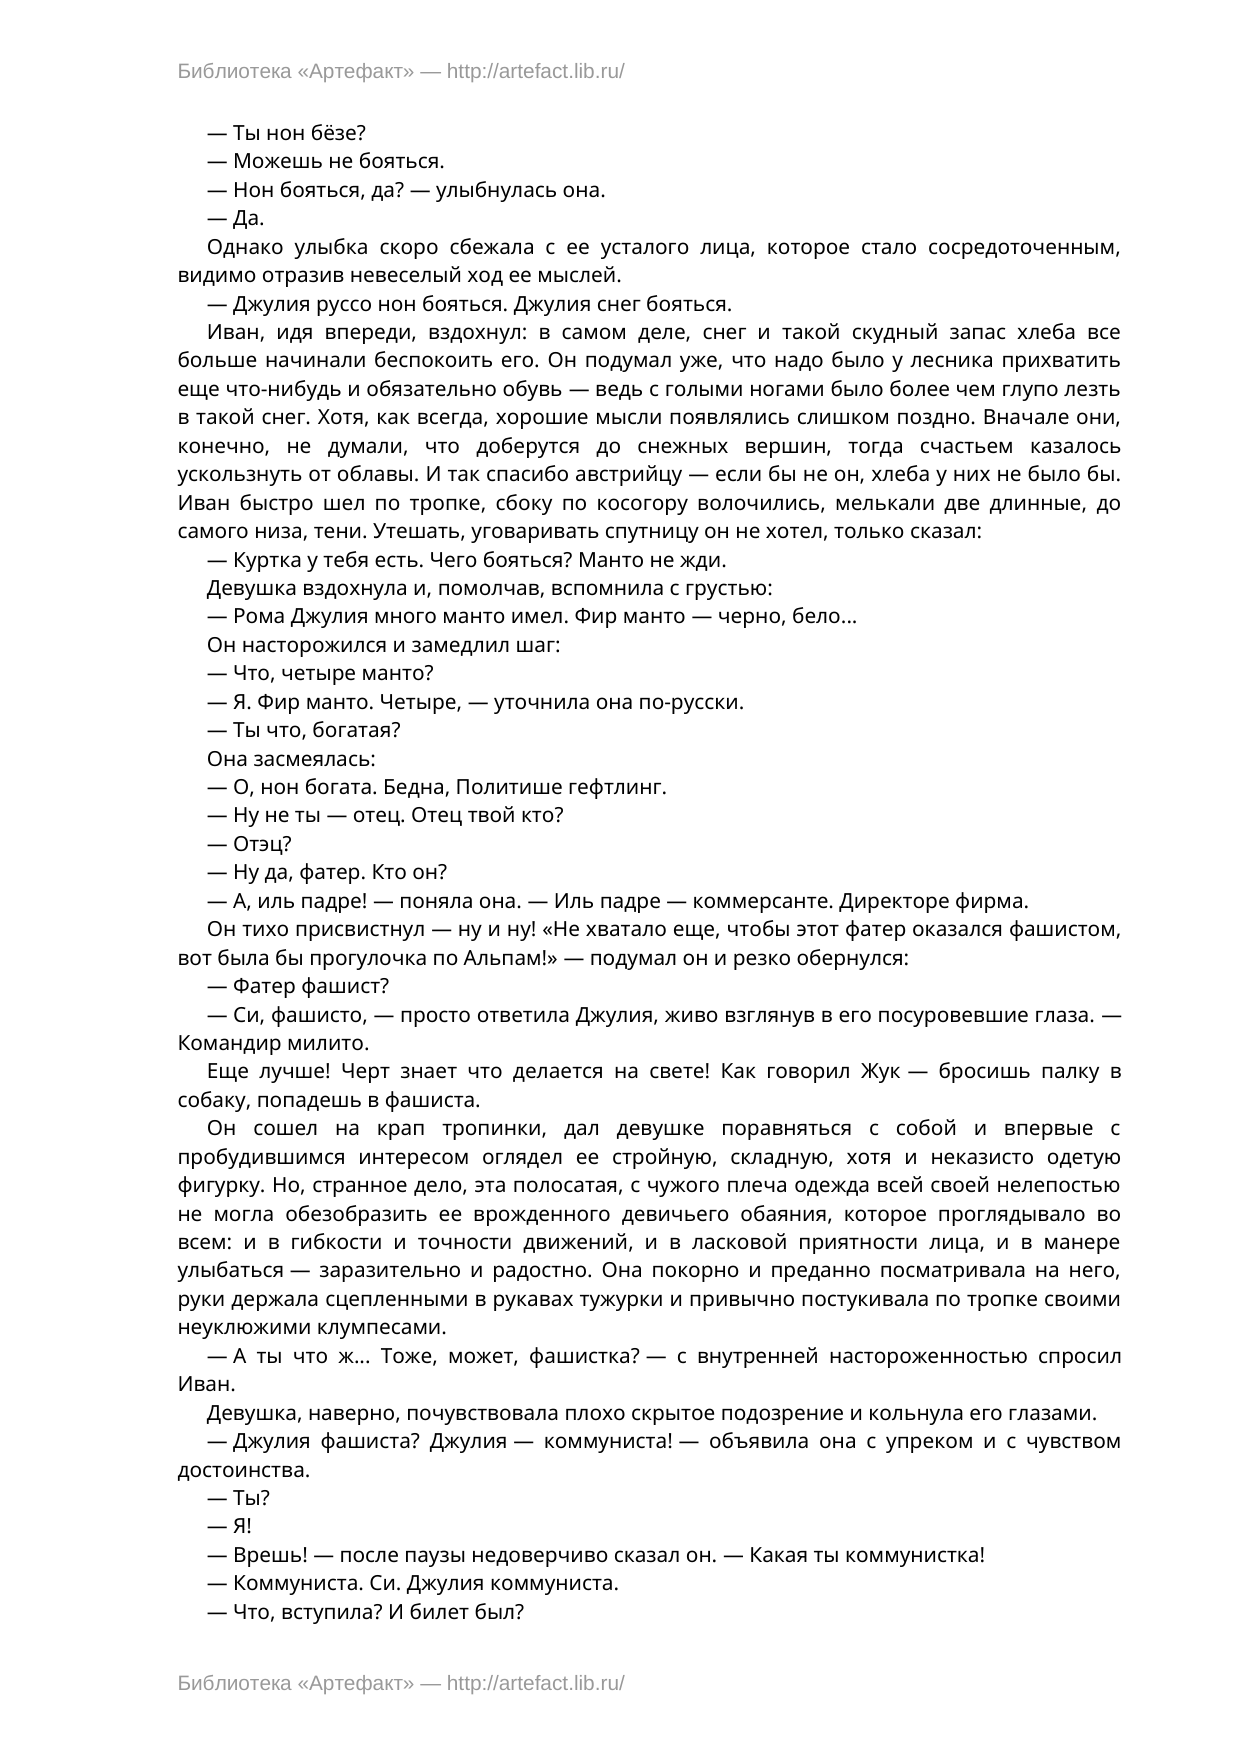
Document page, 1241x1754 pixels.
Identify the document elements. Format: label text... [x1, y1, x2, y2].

text — Рома Джулия много манто имел. Фир манто — черно, бело... [177, 602, 1122, 630]
text — Ну не ты — отец. Отец твой кто? [177, 801, 1122, 829]
text Еще лучше! Черт знает что делается на свете! Как говорил Жук — бросишь палку в собаку, попадешь в фашиста. [177, 1057, 1122, 1113]
text — Фатер фашист? [177, 971, 1122, 1000]
text — А ты что ж... Тоже, может, фашистка? — с внутренней настороженностью спросил Иван. [177, 1341, 1122, 1398]
text Он насторожился и замедлил шаг: [177, 630, 1122, 658]
text — Си, фашисто, — просто ответила Джулия, живо взглянув в его посуровевшие глаза. — Командир милито. [177, 1000, 1122, 1057]
text — Джулия руссо нон бояться. Джулия снег бояться. [177, 289, 1122, 317]
text — Отэц? [177, 829, 1122, 857]
text Девушка, наверно, почувствовала плохо скрытое подозрение и кольнула его глазами. [177, 1398, 1122, 1426]
text — Да. [177, 203, 1122, 232]
text — А, иль падре! — поняла она. — Иль падре — коммерсанте. Директоре фирма. [177, 886, 1122, 914]
text — Врешь! — после паузы недоверчиво сказал он. — Какая ты коммунистка! [177, 1540, 1122, 1568]
text — О, нон богата. Бедна, Политише гефтлинг. [177, 772, 1122, 801]
text — Ты что, богатая? [177, 715, 1122, 744]
text — Ну да, фатер. Кто он? [177, 857, 1122, 886]
text — Ты нон бёзе? [177, 118, 1122, 147]
text Иван, идя впереди, вздохнул: в самом деле, снег и такой скудный запас хлеба все больше начинали беспокоить его. Он подумал уже, что надо было у лесника прихватить еще что-нибудь и обязательно обувь — ведь с голыми ногами было более чем глупо лезть в такой снег. Хотя, как всегда, хорошие мысли появлялись слишком поздно. Вначале они, конечно, не думали, что доберутся до снежных вершин, тогда счастьем казалось ускользнуть от облавы. И так спасибо австрийцу — если бы не он, хлеба у них не было бы. Иван быстро шел по тропке, сбоку по косогору волочились, мелькали две длинные, до самого низа, тени. Утешать, уговаривать спутницу он не хотел, только сказал: [177, 317, 1122, 545]
text — Что, вступила? И билет был? [177, 1597, 1122, 1625]
text Она засмеялась: [177, 744, 1122, 772]
text — Я. Фир манто. Четыре, — уточнила она по-русски. [177, 687, 1122, 715]
text — Нон бояться, да? — улыбнулась она. [177, 175, 1122, 203]
text — Коммуниста. Си. Джулия коммуниста. [177, 1568, 1122, 1597]
text — Что, четыре манто? [177, 658, 1122, 687]
text Девушка вздохнула и, помолчав, вспомнила с грустью: [177, 573, 1122, 602]
text — Ты? [177, 1483, 1122, 1512]
text Он тихо присвистнул — ну и ну! «Не хватало еще, чтобы этот фатер оказался фашистом, вот была бы прогулочка по Альпам!» — подумал он и резко обернулся: [177, 914, 1122, 971]
text — Можешь не бояться. [177, 147, 1122, 175]
text Он сошел на крап тропинки, дал девушке поравняться с собой и впервые с пробудившимся интересом оглядел ее стройную, складную, хотя и неказисто одетую фигурку. Но, странное дело, эта полосатая, с чужого плеча одежда всей своей нелепостью не могла обезобразить ее врожденного девичьего обаяния, которое проглядывало во всем: и в гибкости и точности движений, и в ласковой приятности лица, и в манере улыбаться — заразительно и радостно. Она покорно и преданно посматривала на него, руки держала сцепленными в рукавах тужурки и привычно постукивала по тропке своими неуклюжими клумпесами. [177, 1113, 1122, 1341]
text — Куртка у тебя есть. Чего бояться? Манто не жди. [177, 545, 1122, 573]
text — Я! [177, 1512, 1122, 1540]
text Однако улыбка скоро сбежала с ее усталого лица, которое стало сосредоточенным, видимо отразив невеселый ход ее мыслей. [177, 232, 1122, 289]
text — Джулия фашиста? Джулия — коммуниста! — объявила она с упреком и с чувством достоинства. [177, 1426, 1122, 1483]
